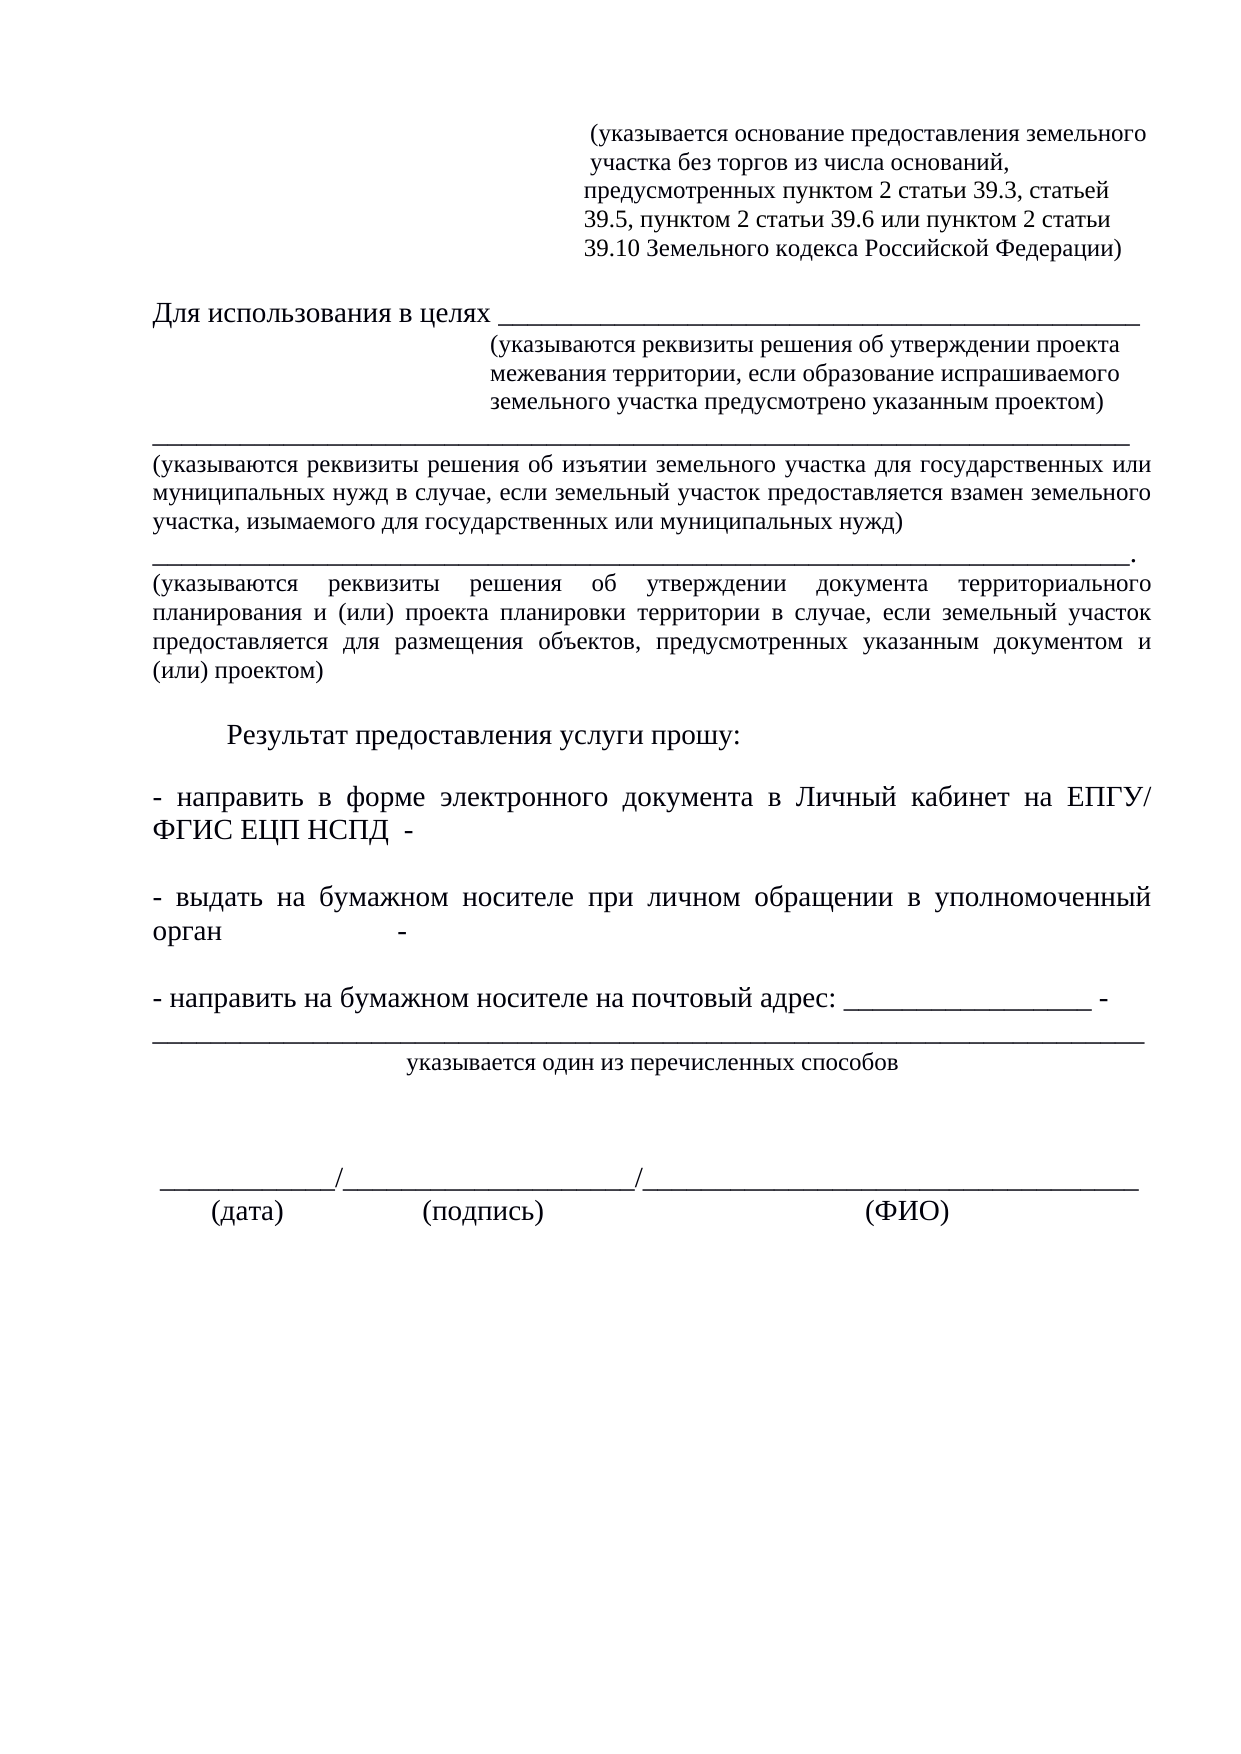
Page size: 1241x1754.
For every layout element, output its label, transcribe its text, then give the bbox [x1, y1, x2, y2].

text Для использования в целях ____________________________________________ [152, 295, 1152, 329]
text ___________________________________________________________________ [152, 415, 1152, 449]
text - выдать на бумажном носителе при личном обращении в уполномоченный орган - [152, 879, 1152, 946]
text (указываются реквизиты решения об изъятии земельного участка для государственных или муниципальных нужд в случае, если земельный участок предоставляется взамен земельного участка, изымаемого для государственных или муниципальных нужд) [152, 449, 1152, 535]
text ____________/____________________/__________________________________ [152, 1160, 1152, 1193]
text земельного участка предусмотрено указанным проектом) [152, 386, 1152, 415]
text (указываются реквизиты решения об утверждении проекта [152, 329, 1152, 358]
text участка без торгов из числа оснований, [152, 147, 1152, 176]
text (указывается основание предоставления земельного [152, 118, 1152, 147]
text предусмотренных пунктом 2 статьи 39.3, статьей [152, 176, 1152, 204]
text (дата) (подпись) (ФИО) [152, 1193, 1152, 1227]
text указывается один из перечисленных способов [152, 1047, 1152, 1076]
text 39.10 Земельного кодекса Российской Федерации) [152, 233, 1152, 262]
text ___________________________________________________________________. [152, 535, 1152, 568]
text Результат предоставления услуги прошу: [152, 717, 1152, 751]
text (указываются реквизиты решения об утверждении документа территориального планирования и (или) проекта планировки территории в случае, если земельный участок предоставляется для размещения объектов, предусмотренных указанным документом и (или) проектом) [152, 568, 1152, 683]
text - направить в форме электронного документа в Личный кабинет на ЕПГУ/ ФГИС ЕЦП НСПД - [152, 779, 1152, 846]
text ____________________________________________________________________ [152, 1013, 1152, 1047]
text - направить на бумажном носителе на почтовый адрес: _________________ - [152, 980, 1152, 1013]
text межевания территории, если образование испрашиваемого [152, 358, 1152, 386]
text 39.5, пунктом 2 статьи 39.6 или пунктом 2 статьи [152, 204, 1152, 233]
